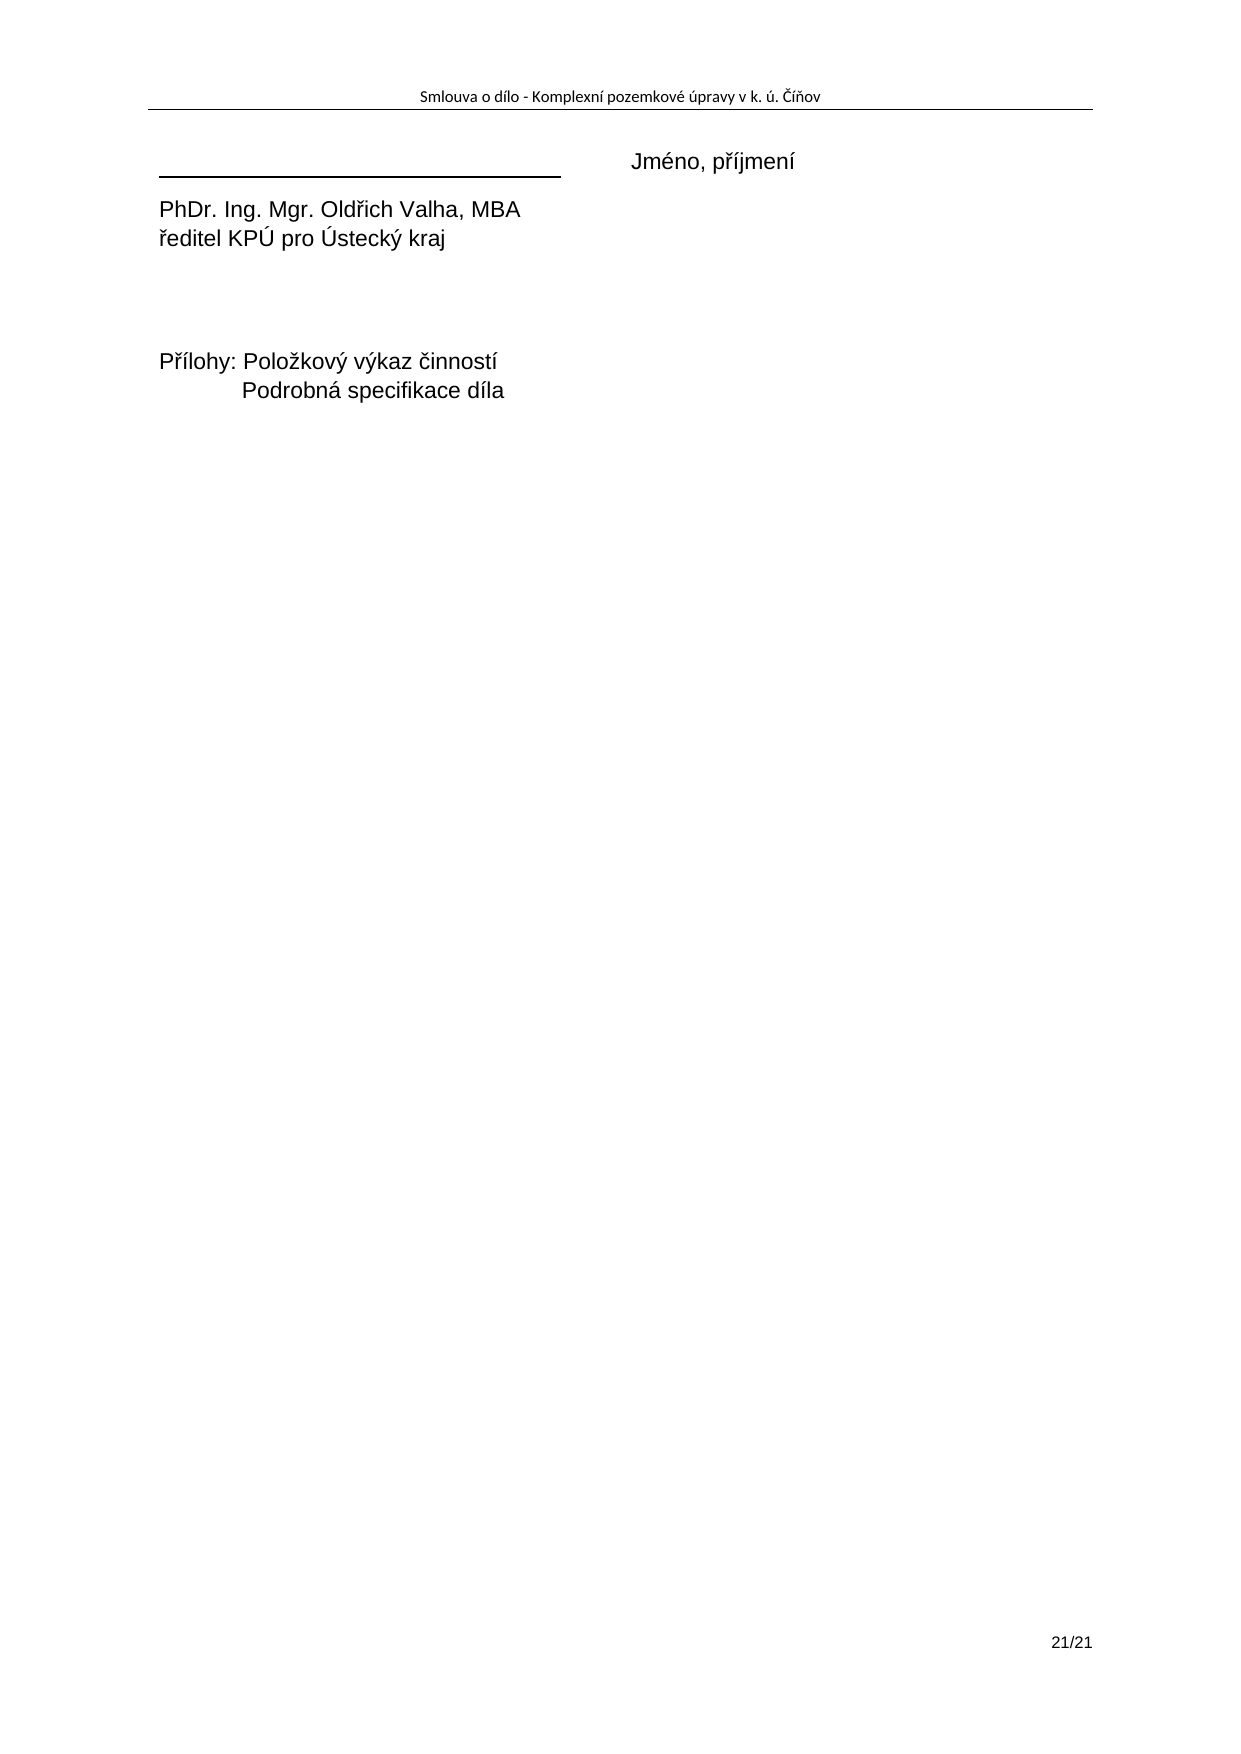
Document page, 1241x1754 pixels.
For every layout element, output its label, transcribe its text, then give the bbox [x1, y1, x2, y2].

table_cell Jméno, příjmení [620, 148, 1092, 270]
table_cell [148, 148, 619, 270]
table_cell Přílohy: Položkový výkaz činností Podrobná specifikace díla [148, 270, 1092, 422]
